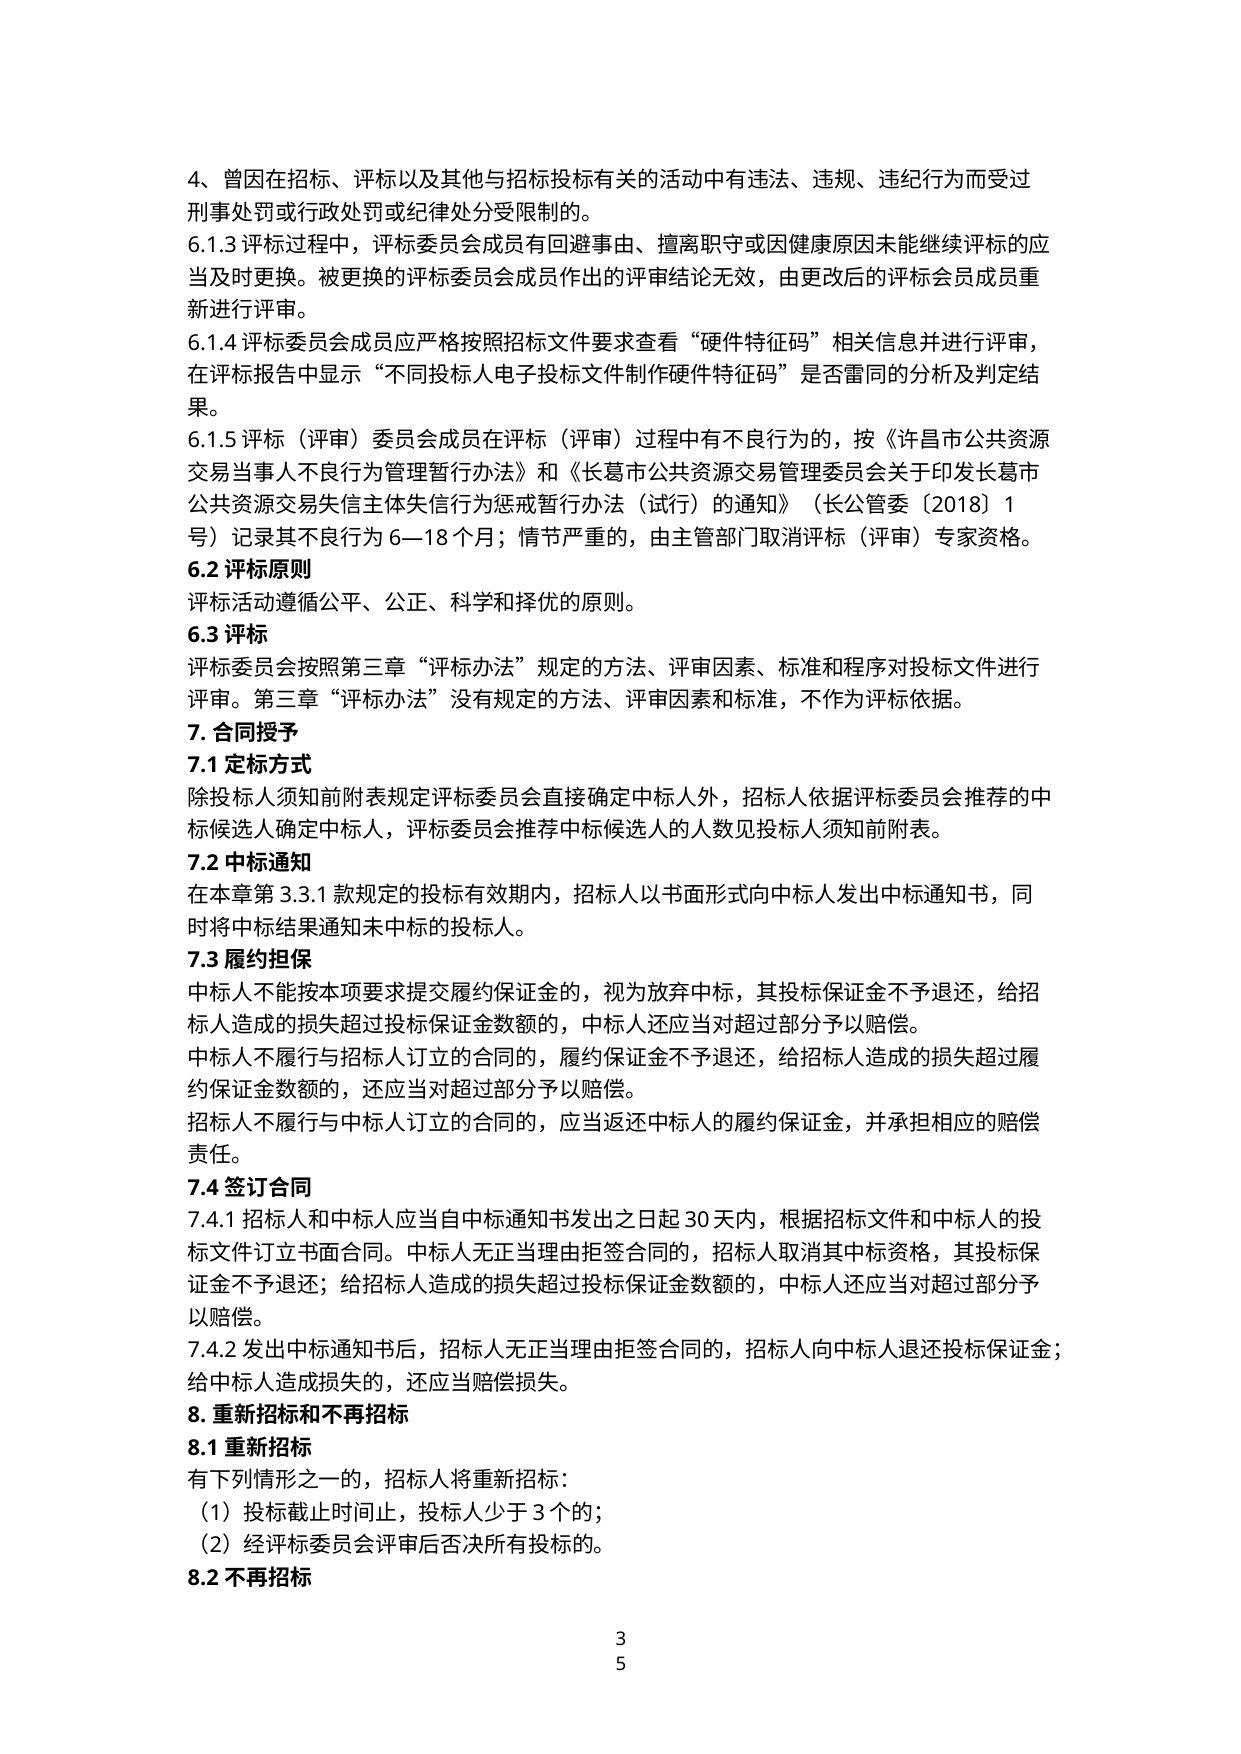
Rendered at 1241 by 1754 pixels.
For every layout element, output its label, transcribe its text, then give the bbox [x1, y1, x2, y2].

text 8. 重新招标和不再招标 [187, 1397, 1053, 1429]
text 6.1.3评标过程中，评标委员会成员有回避事由、擅离职守或因健康原因未能继续评标的应当及时更换。被更换的评标委员会成员作出的评审结论无效，由更改后的评标会员成员重新进行评审。 [187, 227, 1053, 324]
text 有下列情形之一的，招标人将重新招标： [187, 1462, 1053, 1494]
text 8.2 不再招标 [187, 1559, 1053, 1592]
text 6.1.5评标（评审）委员会成员在评标（评审）过程中有不良行为的，按《许昌市公共资源交易当事人不良行为管理暂行办法》和《长葛市公共资源交易管理委员会关于印发长葛市公共资源交易失信主体失信行为惩戒暂行办法（试行）的通知》（长公管委〔2018〕1号）记录其不良行为6—18个月；情节严重的，由主管部门取消评标（评审）专家资格。 [187, 422, 1053, 552]
text 在本章第3.3.1款规定的投标有效期内，招标人以书面形式向中标人发出中标通知书，同时将中标结果通知未中标的投标人。 [187, 877, 1053, 942]
text 6.2 评标原则 [187, 552, 1053, 584]
text 6.3 评标 [187, 617, 1053, 649]
text 除投标人须知前附表规定评标委员会直接确定中标人外，招标人依据评标委员会推荐的中标候选人确定中标人，评标委员会推荐中标候选人的人数见投标人须知前附表。 [187, 779, 1053, 844]
text 8.1 重新招标 [187, 1429, 1053, 1462]
text 7. 合同授予 [187, 714, 1053, 747]
text 4、曾因在招标、评标以及其他与招标投标有关的活动中有违法、违规、违纪行为而受过刑事处罚或行政处罚或纪律处分受限制的。 [187, 162, 1053, 227]
text 7.3 履约担保 [187, 942, 1053, 974]
text 7.4.2 发出中标通知书后，招标人无正当理由拒签合同的，招标人向中标人退还投标保证金；给中标人造成损失的，还应当赔偿损失。 [187, 1332, 1053, 1397]
text 招标人不履行与中标人订立的合同的，应当返还中标人的履约保证金，并承担相应的赔偿责任。 [187, 1104, 1053, 1169]
text 7.4.1 招标人和中标人应当自中标通知书发出之日起30天内，根据招标文件和中标人的投标文件订立书面合同。中标人无正当理由拒签合同的，招标人取消其中标资格，其投标保证金不予退还；给招标人造成的损失超过投标保证金数额的，中标人还应当对超过部分予以赔偿。 [187, 1202, 1053, 1332]
text 7.1 定标方式 [187, 747, 1053, 779]
text 评标委员会按照第三章“评标办法”规定的方法、评审因素、标准和程序对投标文件进行评审。第三章“评标办法”没有规定的方法、评审因素和标准，不作为评标依据。 [187, 649, 1053, 714]
text （1）投标截止时间止，投标人少于3个的； [187, 1494, 1053, 1527]
text 7.4 签订合同 [187, 1169, 1053, 1202]
text 中标人不履行与招标人订立的合同的，履约保证金不予退还，给招标人造成的损失超过履约保证金数额的，还应当对超过部分予以赔偿。 [187, 1039, 1053, 1104]
text 7.2 中标通知 [187, 844, 1053, 877]
text 中标人不能按本项要求提交履约保证金的，视为放弃中标，其投标保证金不予退还，给招标人造成的损失超过投标保证金数额的，中标人还应当对超过部分予以赔偿。 [187, 974, 1053, 1039]
text 评标活动遵循公平、公正、科学和择优的原则。 [187, 584, 1053, 617]
text （2）经评标委员会评审后否决所有投标的。 [187, 1527, 1053, 1559]
text 6.1.4评标委员会成员应严格按照招标文件要求查看“硬件特征码”相关信息并进行评审，在评标报告中显示“不同投标人电子投标文件制作硬件特征码”是否雷同的分析及判定结果。 [187, 324, 1053, 422]
